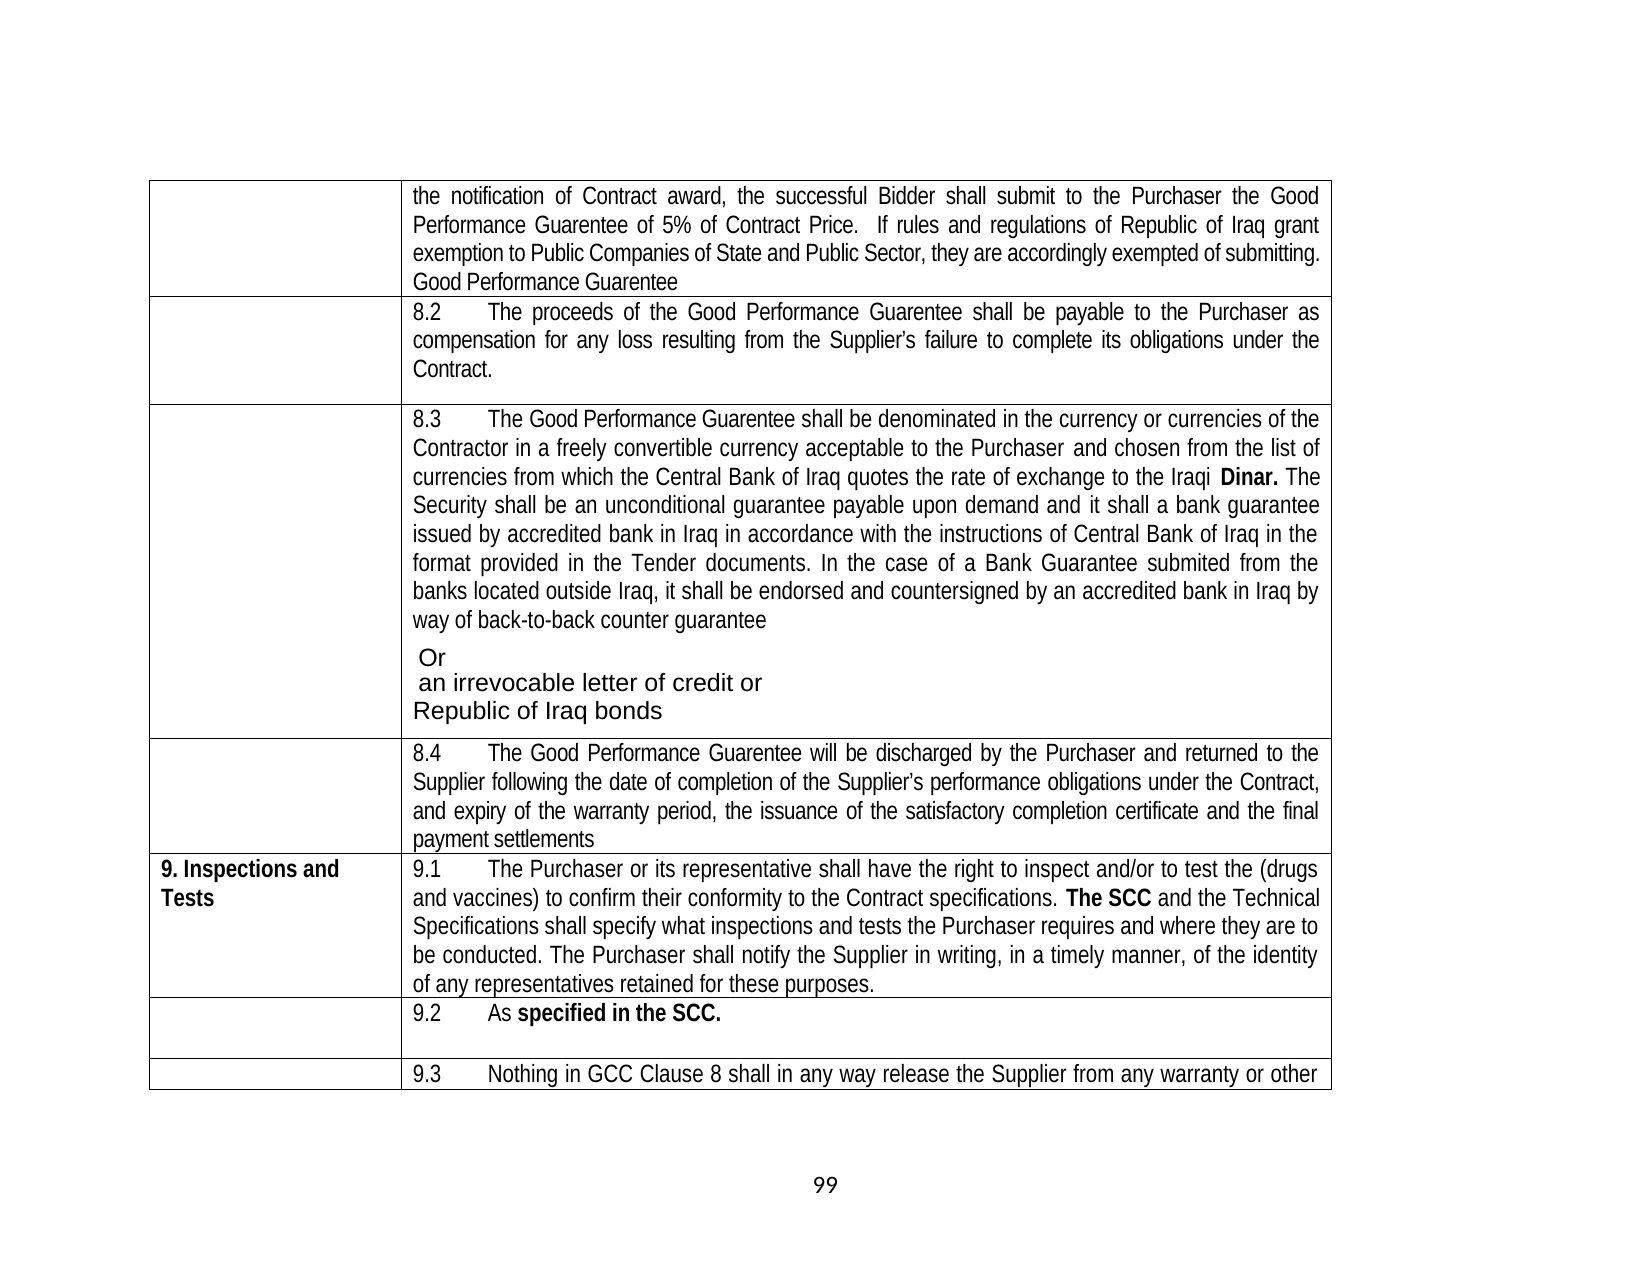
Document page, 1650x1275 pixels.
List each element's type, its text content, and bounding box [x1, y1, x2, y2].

table_cell 9. Inspections and Tests [150, 854, 401, 997]
table_cell [150, 739, 401, 853]
table_cell 8.4 The Good Performance Guarentee will be discharged by the Purchaser and returned to the Supplier following the date of completion of the Supplier’s performance obligations under the Contract, and expiry of the warranty period, the issuance of the satisfactory completion certificate and the final payment settlements [402, 739, 1331, 853]
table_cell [402, 181, 1331, 296]
table_cell 9.2 As specified in the SCC. [402, 998, 1331, 1057]
table_cell 8.3 The Good Performance Guarentee shall be denominated in the currency or currencies of the Contractor in a freely convertible currency acceptable to the Purchaser and chosen from the list of currencies from which the Central Bank of Iraq quotes the rate of exchange to the Iraqi Dinar. The Security shall be an unconditional guarantee payable upon demand and it shall a bank guarantee issued by accredited bank in Iraq in accordance with the instructions of Central Bank of Iraq in the format provided in the Tender documents. In the case of a Bank Guarantee submited from the banks located outside Iraq, it shall be endorsed and countersigned by an accredited bank in Iraq by way of back-to-back counter guarantee Or an irrevocable letter of credit or Republic of Iraq bonds [402, 405, 1331, 737]
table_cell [402, 1059, 1331, 1089]
table_cell [150, 297, 401, 403]
table_cell 8.2 The proceeds of the Good Performance Guarentee shall be payable to the Purchaser as compensation for any loss resulting from the Supplier’s failure to complete its obligations under the Contract. [402, 297, 1331, 403]
table_cell [150, 405, 401, 737]
table_cell [150, 1059, 401, 1089]
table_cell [150, 181, 401, 296]
table_cell [150, 998, 401, 1057]
table_cell 9.1 The Purchaser or its representative shall have the right to inspect and/or to test the (drugs and vaccines) to confirm their conformity to the Contract specifications. The SCC and the Technical Specifications shall specify what inspections and tests the Purchaser requires and where they are to be conducted. The Purchaser shall notify the Supplier in writing, in a timely manner, of the identity of any representatives retained for these purposes. [402, 854, 1331, 997]
